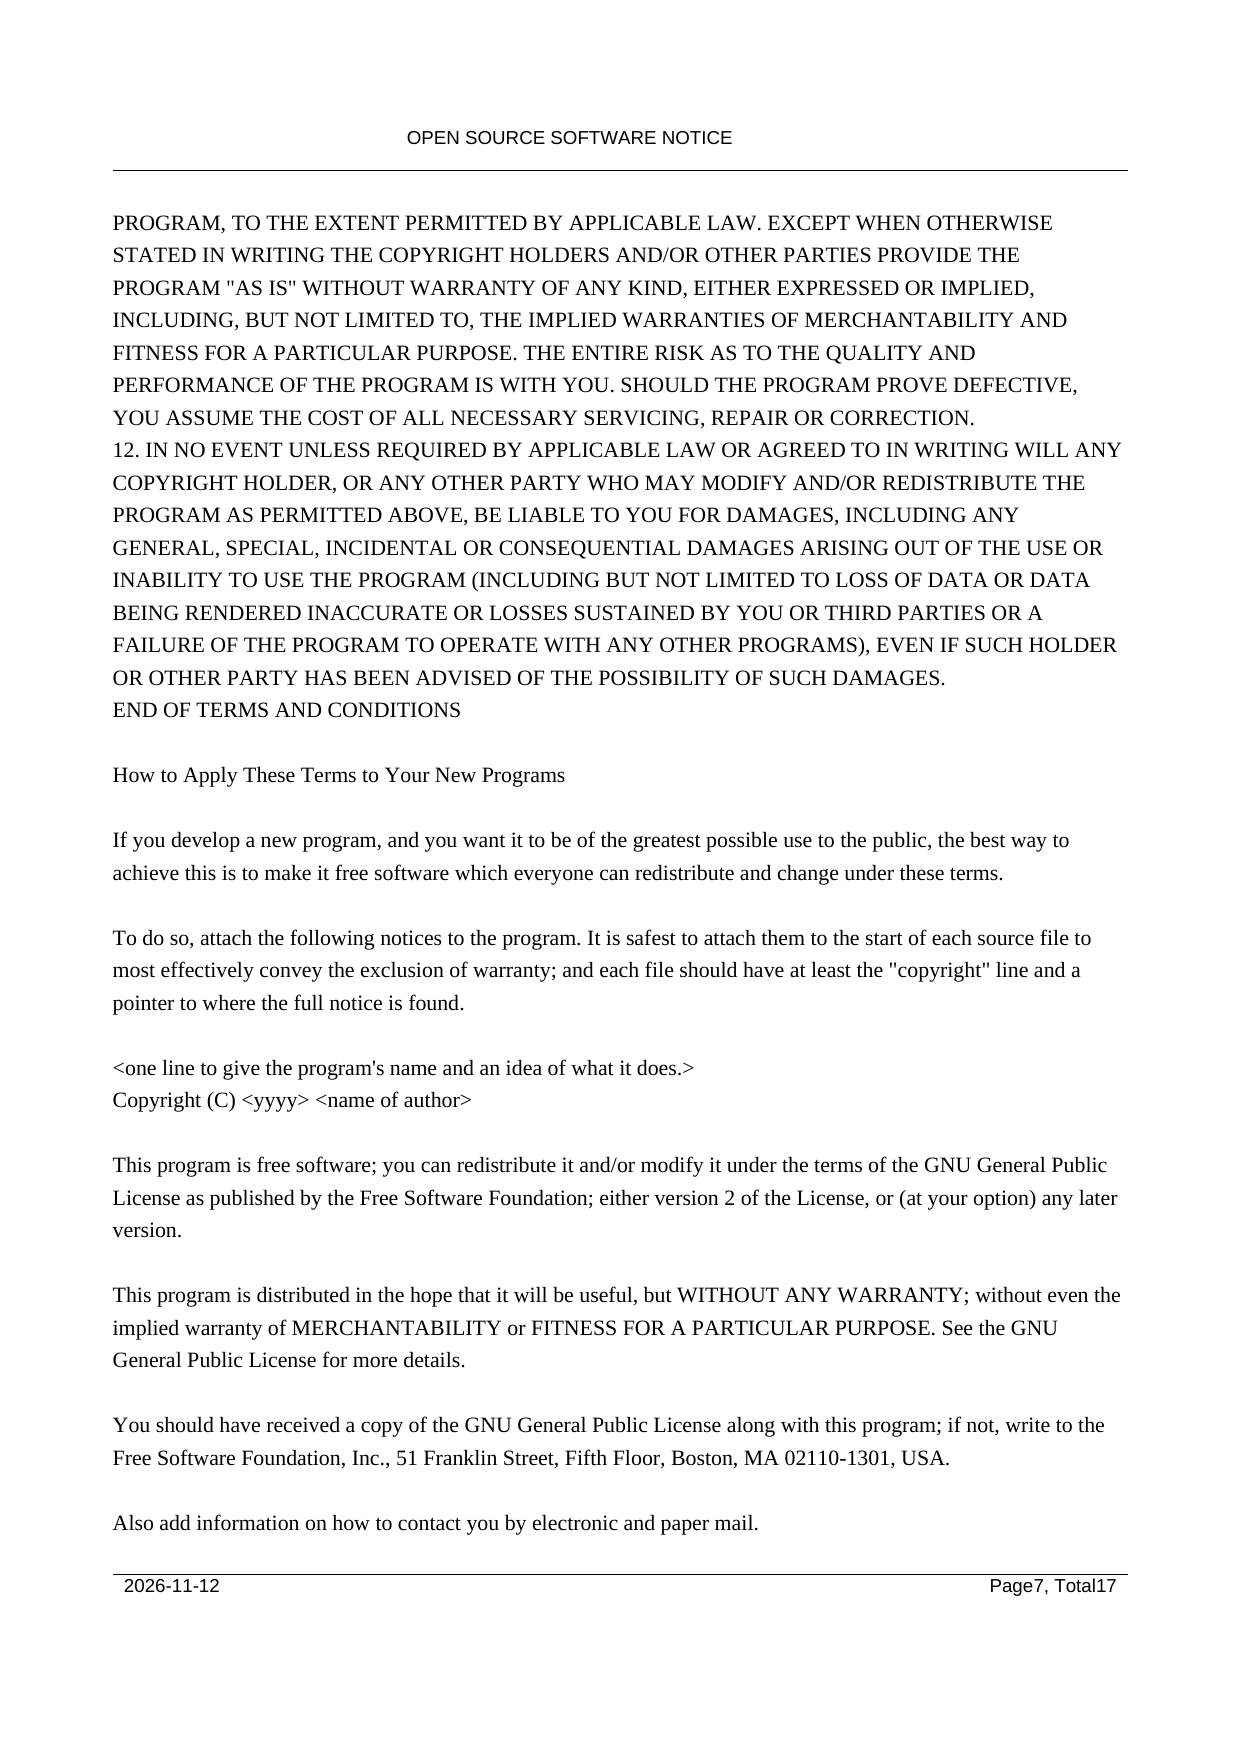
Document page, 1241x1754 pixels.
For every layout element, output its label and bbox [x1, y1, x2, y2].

text [112, 206, 1128, 1539]
